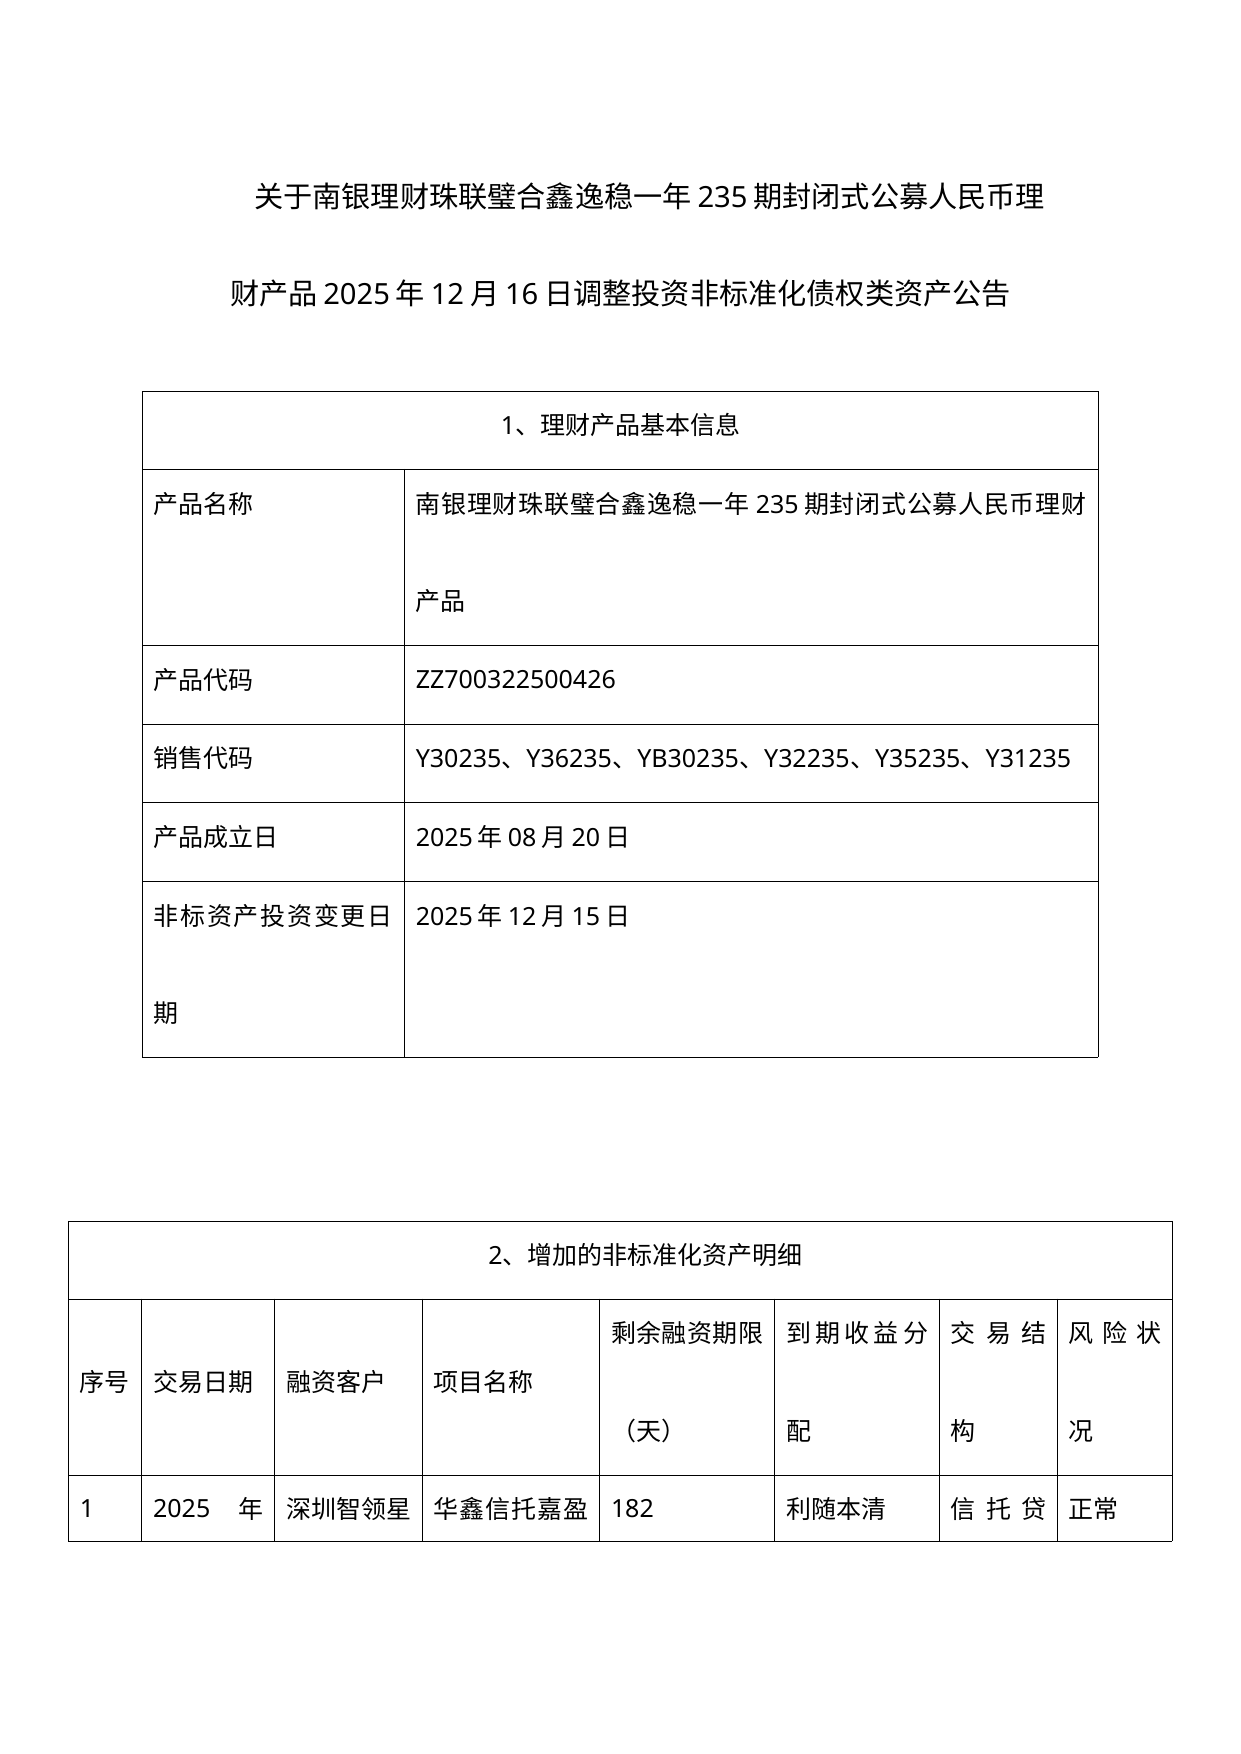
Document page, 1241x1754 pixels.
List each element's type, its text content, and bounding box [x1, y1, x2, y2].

table_cell 项目名称 [423, 1300, 599, 1474]
table_cell 深圳智领星辰科技有限公司 [275, 1476, 422, 1541]
table_cell 2025年08月20日 [405, 803, 1098, 881]
table_cell 信托贷款 [940, 1476, 1057, 1541]
table_cell 交易结构 [940, 1300, 1057, 1474]
table_cell ZZ700322500426 [405, 646, 1098, 723]
table_cell 1 [69, 1476, 141, 1541]
table_cell 182 [600, 1476, 774, 1541]
table_cell 2025年12月15日 [405, 882, 1098, 1057]
table_cell 产品代码 [143, 646, 404, 723]
table_cell Y30235、Y36235、YB30235、Y32235、Y35235、Y31235 [405, 725, 1098, 802]
table_cell 到期收益分配 [775, 1300, 939, 1474]
table_cell 2025年12月15日 [142, 1476, 274, 1541]
table_cell 产品成立日 [143, 803, 404, 881]
table_cell 剩余融资期限（天） [600, 1300, 774, 1474]
table_cell 非标资产投资变更日期 [143, 882, 404, 1057]
table_cell 正常 [1058, 1476, 1172, 1541]
table_cell 交易日期 [142, 1300, 274, 1474]
table_cell 产品名称 [143, 470, 404, 645]
text 关于南银理财珠联璧合鑫逸稳一年235期封闭式公募人民币理财产品2025年12月16日调整投资非标准化债权类资产公告 [187, 162, 1053, 324]
table_cell 序号 [69, 1300, 141, 1474]
table_cell 利随本清 [775, 1476, 939, 1541]
table_header 2、增加的非标准化资产明细 [69, 1222, 1172, 1298]
table_cell 融资客户 [275, 1300, 422, 1474]
table_cell 风险状况 [1058, 1300, 1172, 1474]
table_cell 南银理财珠联璧合鑫逸稳一年235期封闭式公募人民币理财产品 [405, 470, 1098, 645]
table_header 1、理财产品基本信息 [143, 392, 1098, 469]
table_cell 华鑫信托嘉盈月满32号集合资金信托计划 [423, 1476, 599, 1541]
table_cell 销售代码 [143, 725, 404, 802]
